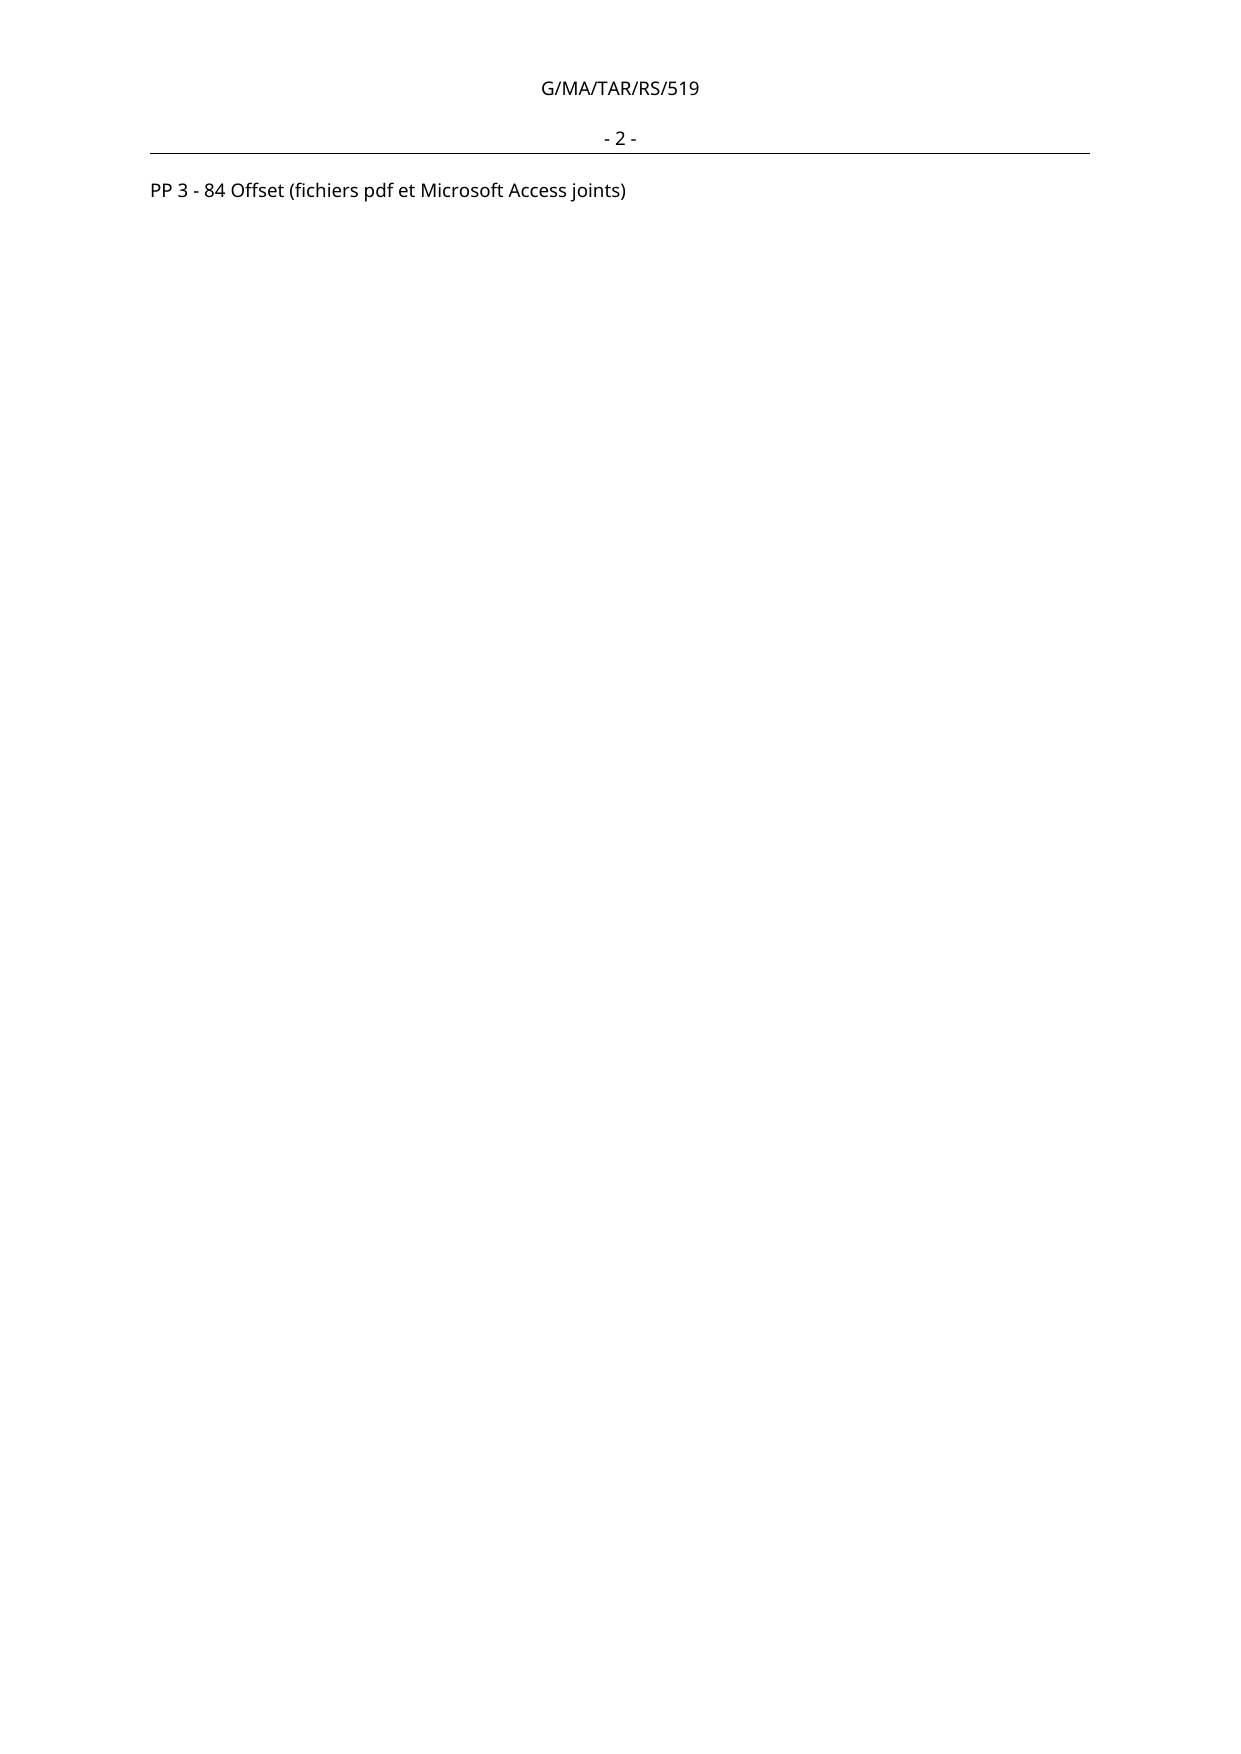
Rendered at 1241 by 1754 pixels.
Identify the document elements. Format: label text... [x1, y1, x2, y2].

text PP 3 - 84 Offset (fichiers pdf et Microsoft Access joints) [150, 177, 1090, 203]
